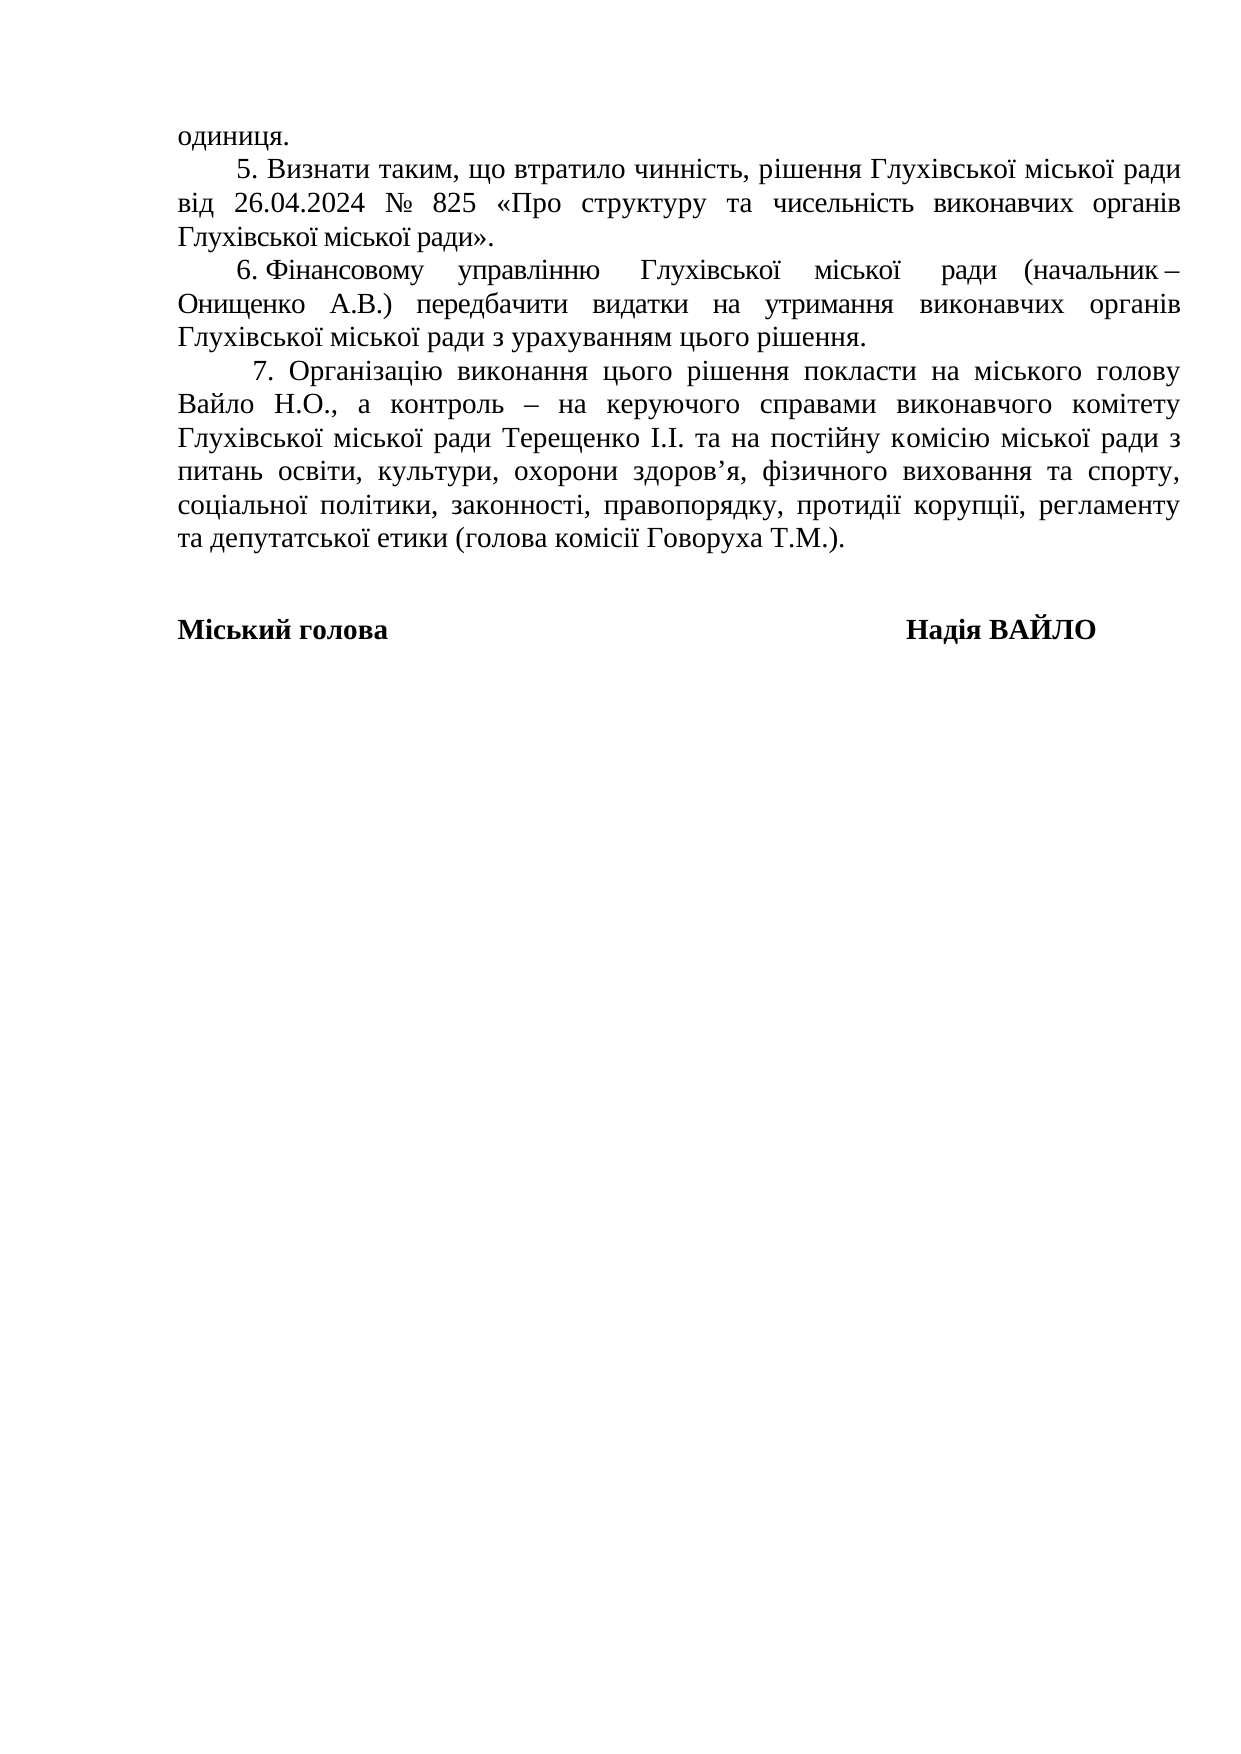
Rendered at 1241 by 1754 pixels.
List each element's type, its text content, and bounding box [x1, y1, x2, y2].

text 7. Організацію виконання цього рішення покласти на міського голову Вайло Н.О., а контроль – на керуючого справами виконавчого комітету Глухівської міської ради Терещенко І.І. та на постійну комісію міської ради з питань освіти, культури, охорони здоров’я, фізичного виховання та спорту, соціальної політики, законності, правопорядку, протидії корупції, регламенту та депутатської етики (голова комісії Говоруха Т.М.). [177, 353, 1181, 554]
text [177, 118, 1181, 152]
text 5. Визнати таким, що втратило чинність, рішення Глухівської міської ради від 26.04.2024 № 825 «Про структуру та чисельність виконавчих органів Глухівської міської ради». [177, 152, 1181, 252]
text Онищенко А.В.) передбачити видатки на утримання виконавчих органів Глухівської міської ради з урахуванням цього рішення. [177, 286, 1181, 353]
text Міський голова Надія ВАЙЛО [177, 612, 1181, 645]
text 6. Фінансовому управлінню Глухівської міської ради (начальник – [177, 252, 1181, 286]
